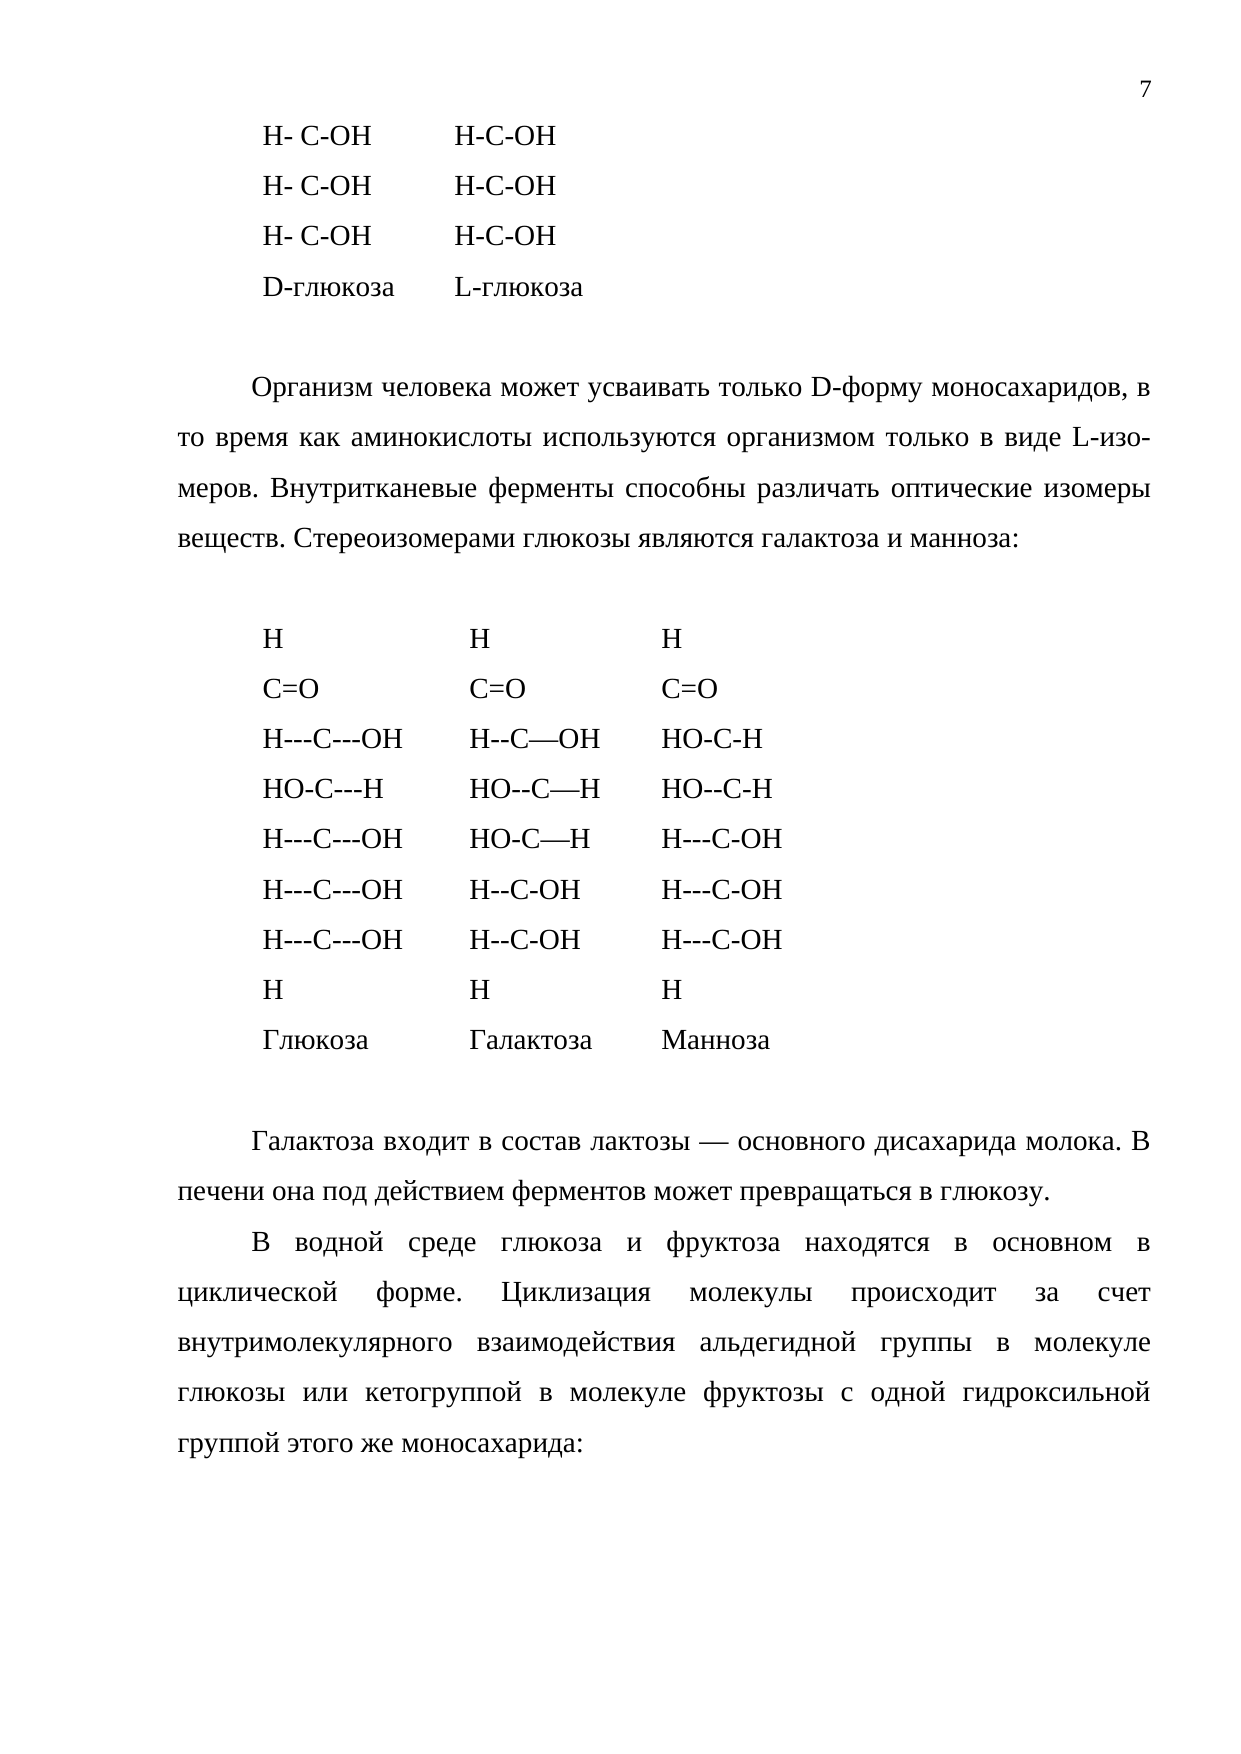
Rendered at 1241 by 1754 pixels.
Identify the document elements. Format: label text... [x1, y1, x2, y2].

table_cell Н- С-ОН [251, 219, 443, 269]
table_cell Н--С—ОН [458, 721, 650, 771]
table_cell Н---С---ОН [251, 721, 458, 771]
table_cell Н---С---ОН [251, 872, 458, 922]
table_cell Н-С-ОН [443, 118, 709, 168]
table_cell Галактоза [458, 1023, 650, 1073]
table_cell Н---С---ОН [251, 822, 458, 872]
table_cell Глюкоза [251, 1023, 458, 1073]
table_header Н [650, 621, 827, 671]
table_cell НО-С---Н [251, 771, 458, 822]
table_cell Н--С-ОН [458, 922, 650, 972]
table_cell НО-С-Н [650, 721, 827, 771]
table_cell С=О [650, 671, 827, 721]
text В водной среде глюкоза и фруктоза находятся в основном в циклической форме. Циклизация молекулы происходит за счет внутримолекулярного взаимодействия альдегидной группы в молекуле глюкозы или кетогруппой в молекуле фруктозы с одной гидроксильной группой этого же моносахарида: [177, 1224, 1152, 1458]
table_cell Н [650, 972, 827, 1022]
table_cell Манноза [650, 1023, 827, 1073]
text Организм человека может усваивать только D-форму моносахаридов, в то время как аминокислоты используются организмом только в виде L-изо-меров. Внутритканевые ферменты способны различать оптические изомеры веществ. Стереоизомерами глюкозы являются галактоза и манноза: [177, 369, 1152, 554]
table_cell С=О [251, 671, 458, 721]
table_cell Н---С-ОН [650, 822, 827, 872]
table_cell НО--С-Н [650, 771, 827, 822]
table_cell Н [251, 972, 458, 1022]
table_cell Н- С-ОН [251, 118, 443, 168]
table_cell Н [458, 972, 650, 1022]
table_cell Н---С-ОН [650, 872, 827, 922]
table_cell Н- С-ОН [251, 168, 443, 218]
table_cell Н---С---ОН [251, 922, 458, 972]
table_cell Н--С-ОН [458, 872, 650, 922]
table_cell L-глюкоза [443, 269, 709, 319]
table_cell D-глюкоза [251, 269, 443, 319]
table_cell Н-С-ОН [443, 219, 709, 269]
table_cell НО-С—Н [458, 822, 650, 872]
table_cell Н-С-ОН [443, 168, 709, 218]
table_cell С=О [458, 671, 650, 721]
table_header Н [251, 621, 458, 671]
table_header Н [458, 621, 650, 671]
table_cell НО--С—Н [458, 771, 650, 822]
text Галактоза входит в состав лактозы — основного дисахарида молока. В печени она под действием ферментов может превращаться в глюкозу. [177, 1123, 1152, 1207]
table_cell Н---С-ОН [650, 922, 827, 972]
